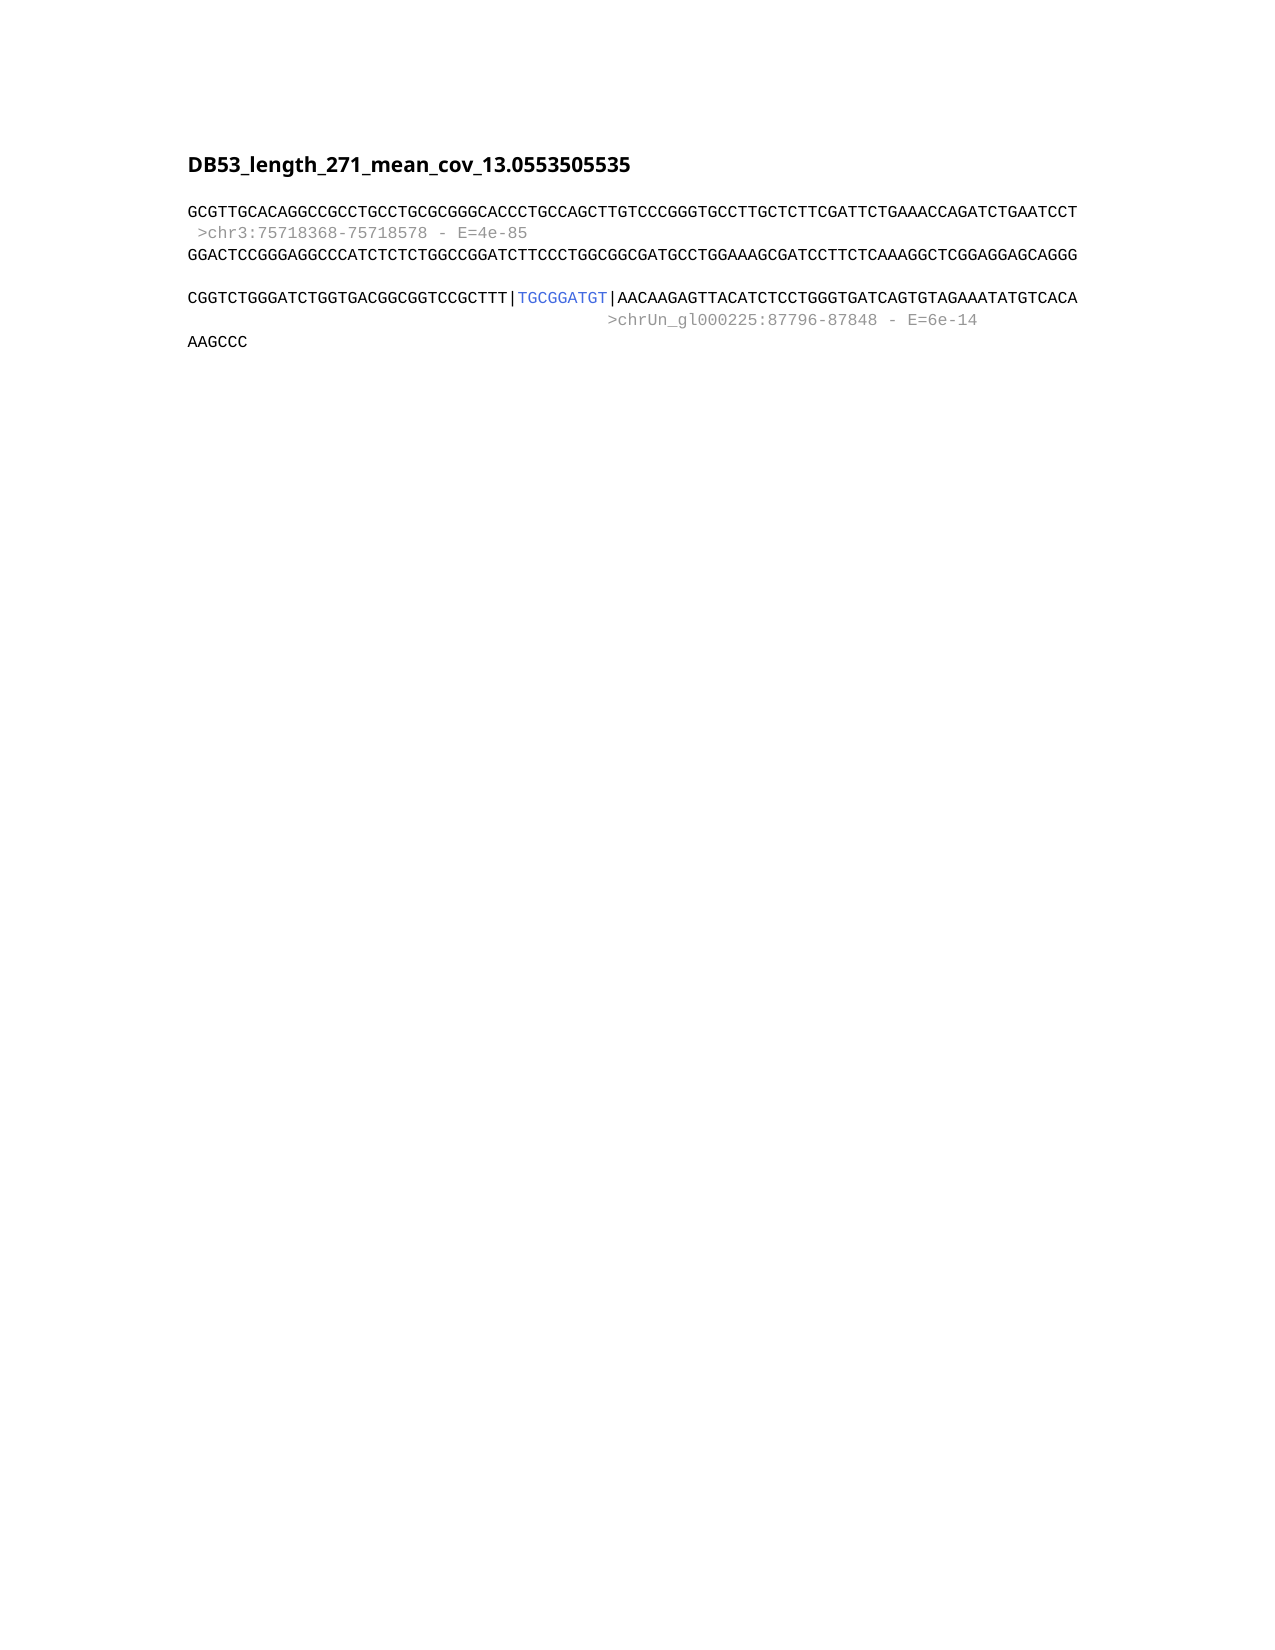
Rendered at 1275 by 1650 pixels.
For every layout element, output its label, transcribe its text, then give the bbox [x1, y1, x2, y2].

text DB53_length_271_mean_cov_13.0553505535 [187, 150, 1087, 178]
text GCGTTGCACAGGCCGCCTGCCTGCGCGGGCACCCTGCCAGCTTGTCCCGGGTGCCTTGCTCTTCGATTCTGAAACCAGATCTGAATCCT >chr3:75718368-75718578 - E=4e-85 GGACTCCGGGAGGCCCATCTCTCTGGCCGGATCTTCCCTGGCGGCGATGCCTGGAAAGCGATCCTTCTCAAAGGCTCGGAGGAGCAGGG CGGTCTGGGATCTGGTGACGGCGGTCCGCTTT|TGCGGATGT|AACAAGAGTTACATCTCCTGGGTGATCAGTGTAGAAATATGTCACA >chrUn_gl000225:87796-87848 - E=6e-14 AAGCCC [187, 203, 1087, 352]
